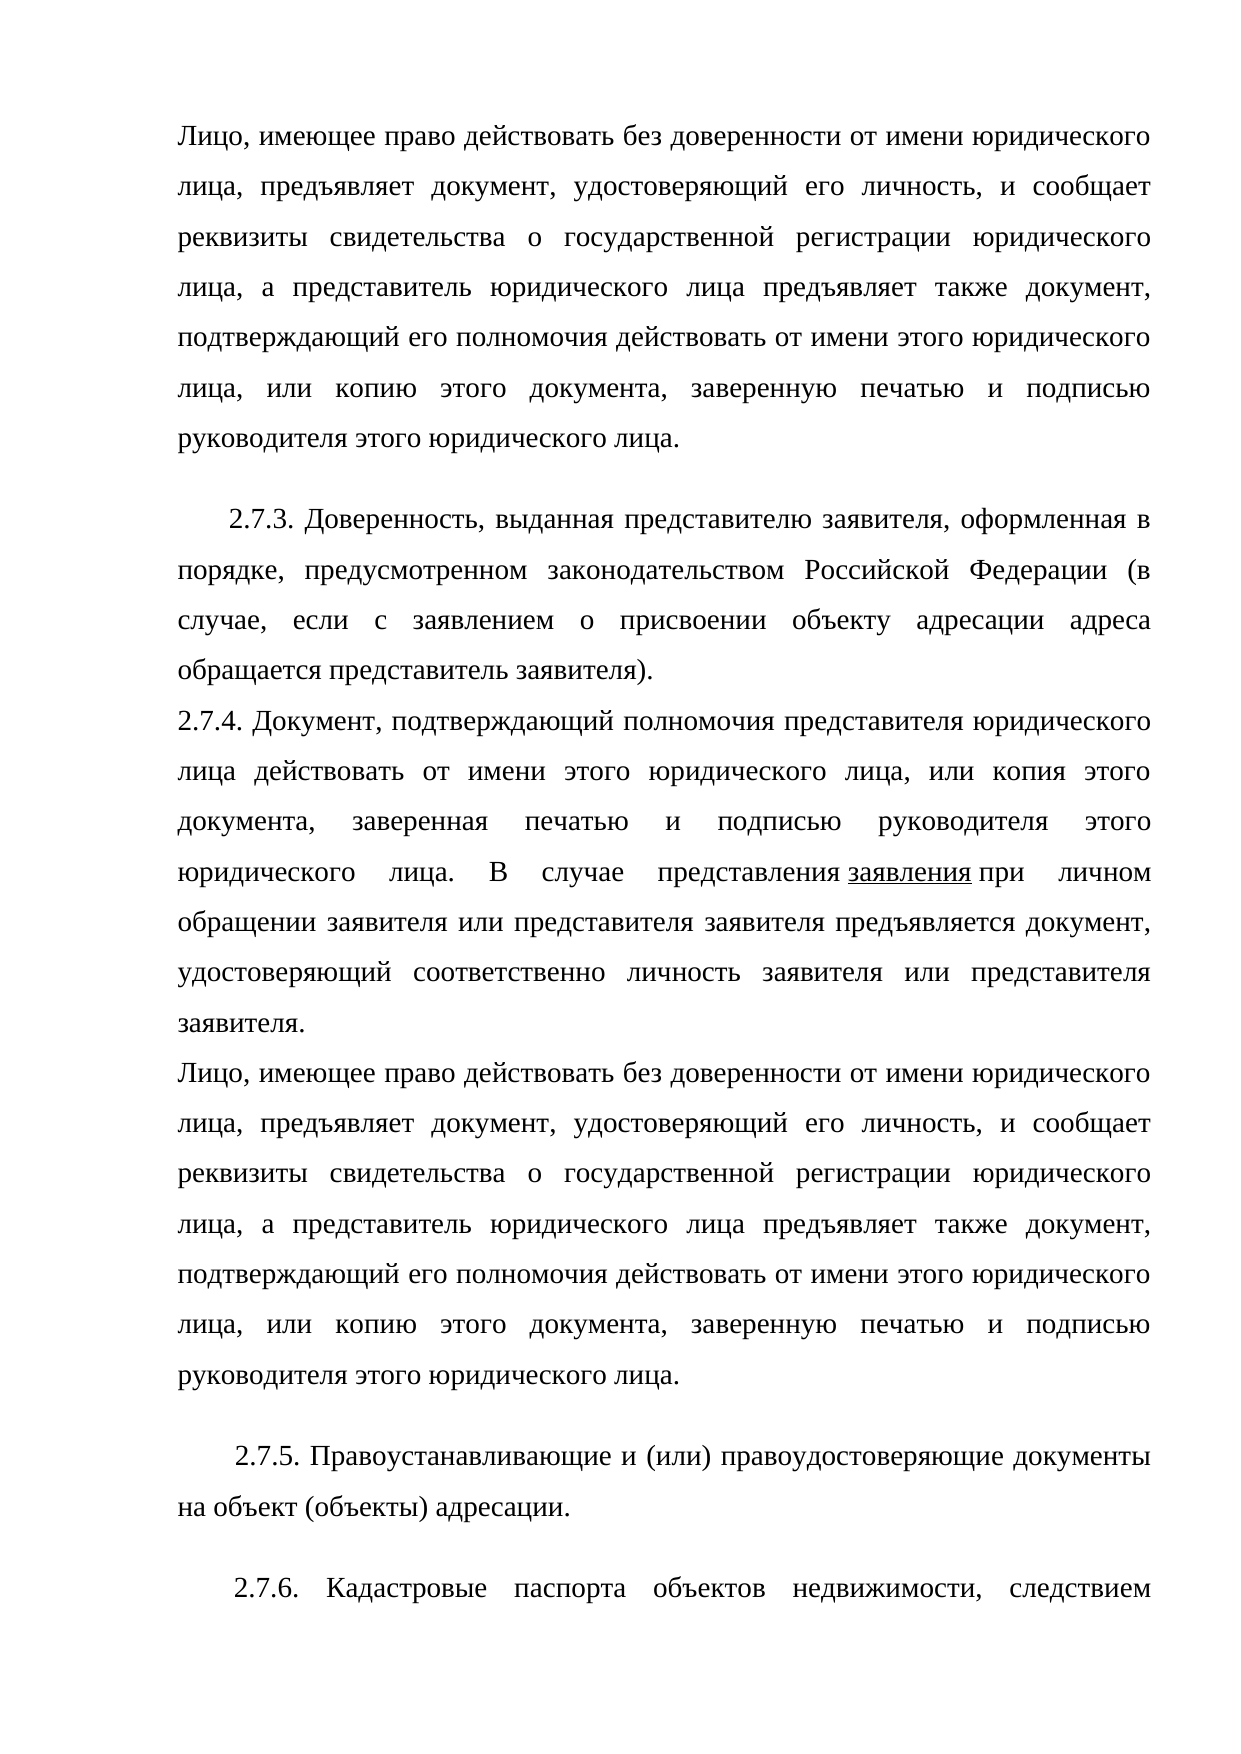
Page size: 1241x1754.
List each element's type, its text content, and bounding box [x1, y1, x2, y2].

text 2.7.4. Документ, подтверждающий полномочия представителя юридического лица действовать от имени этого юридического лица, или копия этого документа, заверенная печатью и подписью руководителя этого юридического лица. В случае представления заявления при личном обращении заявителя или представителя заявителя предъявляется документ, удостоверяющий соответственно личность заявителя или представителя заявителя. [177, 703, 1152, 1038]
text Лицо, имеющее право действовать без доверенности от имени юридического лица, предъявляет документ, удостоверяющий его личность, и сообщает реквизиты свидетельства о государственной регистрации юридического лица, а представитель юридического лица предъявляет также документ, подтверждающий его полномочия действовать от имени этого юридического лица, или копию этого документа, заверенную печатью и подписью руководителя этого юридического лица. [177, 118, 1152, 453]
text 2.7.3. Доверенность, выданная представителю заявителя, оформленная в порядке, предусмотренном законодательством Российской Федерации (в случае, если с заявлением о присвоении объекту адресации адреса обращается представитель заявителя). [177, 502, 1152, 686]
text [177, 1570, 1152, 1604]
text 2.7.5. Правоустанавливающие и (или) правоудостоверяющие документы на объект (объекты) адресации. [177, 1438, 1152, 1522]
text Лицо, имеющее право действовать без доверенности от имени юридического лица, предъявляет документ, удостоверяющий его личность, и сообщает реквизиты свидетельства о государственной регистрации юридического лица, а представитель юридического лица предъявляет также документ, подтверждающий его полномочия действовать от имени этого юридического лица, или копию этого документа, заверенную печатью и подписью руководителя этого юридического лица. [177, 1055, 1152, 1390]
